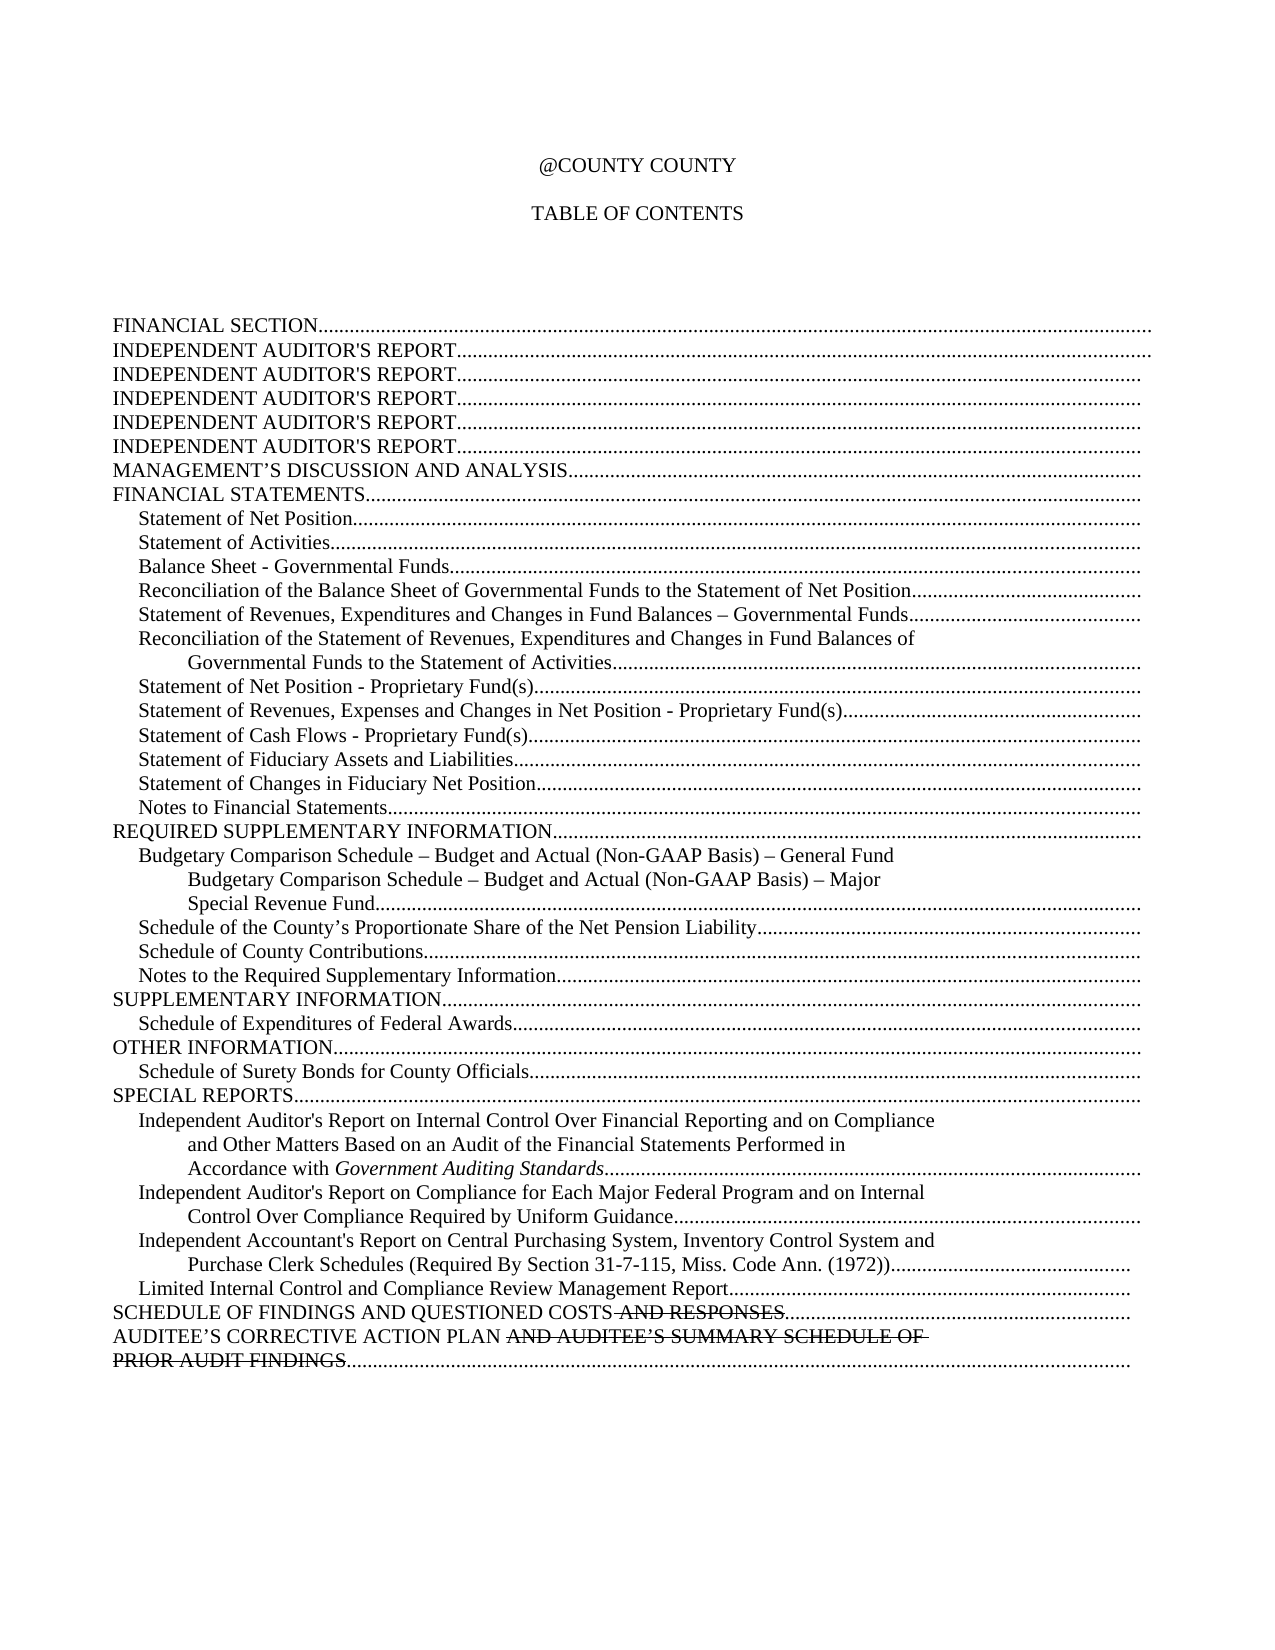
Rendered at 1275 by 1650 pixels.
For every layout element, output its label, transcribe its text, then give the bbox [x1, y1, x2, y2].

text Statement of Net Position 26 [138, 506, 937, 530]
text Balance Sheet - Governmental Funds 28 [138, 554, 937, 578]
text Independent Auditor's Report on Internal Control Over Financial Reporting and on Compliance and Other Matters Based on an Audit of the Financial Statements Performed in Accordance with Government Auditing Standards 94 [138, 1107, 937, 1180]
text Statement of Revenues, Expenses and Changes in Net Position - Proprietary Fund(s) 33 [138, 698, 937, 722]
text SPECIAL REPORTS 93 [112, 1083, 937, 1107]
text Statement of Net Position - Proprietary Fund(s) 32 [138, 674, 937, 698]
text Independent Auditor's Report on Compliance for Each Major Federal Program and on Internal Control Over Compliance Required by Uniform Guidance 98 [138, 1180, 937, 1228]
text Statement of Cash Flows - Proprietary Fund(s) 34 [138, 722, 937, 747]
text Statement of Activities 27 [138, 530, 937, 554]
text Independent Accountant's Report on Central Purchasing System, Inventory Control System and Purchase Clerk Schedules (Required By Section 31-7-115, Miss. Code Ann. (1972)) 104 [138, 1228, 937, 1276]
text SUPPLEMENTARY INFORMATION 88 [112, 987, 937, 1011]
text Statement of Revenues, Expenditures and Changes in Fund Balances – Governmental Funds 30 [138, 602, 937, 626]
text INDEPENDENT AUDITOR'S REPORT 11 [112, 362, 937, 386]
text TABLE OF CONTENTS [112, 201, 1162, 225]
text Reconciliation of the Statement of Revenues, Expenditures and Changes in Fund Balances of Governmental Funds to the Statement of Activities 31 [138, 626, 937, 674]
text Schedule of Expenditures of Federal Awards 89 [138, 1011, 937, 1035]
text @COUNTY COUNTY [112, 153, 1162, 177]
text REQUIRED SUPPLEMENTARY INFORMATION 79 [112, 819, 937, 843]
text Schedule of Surety Bonds for County Officials 92 [138, 1059, 937, 1083]
text FINANCIAL SECTION 6 [112, 313, 937, 337]
text INDEPENDENT AUDITOR'S REPORT 7 [112, 337, 937, 362]
text Schedule of the County’s Proportionate Share of the Net Pension Liability 82 [138, 915, 937, 939]
text INDEPENDENT AUDITOR'S REPORT 14 [112, 386, 937, 410]
text Limited Internal Control and Compliance Review Management Report 109 [138, 1276, 937, 1300]
text INDEPENDENT AUDITOR'S REPORT 17 [112, 410, 937, 434]
text Notes to the Required Supplementary Information 84 [138, 963, 937, 987]
text Reconciliation of the Balance Sheet of Governmental Funds to the Statement of Net Position 29 [138, 578, 937, 602]
text OTHER INFORMATION 91 [112, 1035, 937, 1059]
text Statement of Fiduciary Assets and Liabilities 35 [138, 747, 937, 771]
text AUDITEE’S CORRECTIVE ACTION PLAN AND AUDITEE’S SUMMARY SCHEDULE OF PRIOR AUDIT FINDINGS 116 [112, 1324, 937, 1372]
text Statement of Changes in Fiduciary Net Position 36 [138, 771, 937, 795]
text INDEPENDENT AUDITOR'S REPORT 21 [112, 434, 937, 458]
text SCHEDULE OF FINDINGS AND QUESTIONED COSTS AND RESPONSES 111 [112, 1300, 937, 1324]
text Notes to Financial Statements 37 [138, 795, 937, 819]
text FINANCIAL STATEMENTS 25 [112, 482, 937, 506]
text Budgetary Comparison Schedule – Budget and Actual (Non-GAAP Basis) – General Fund Budgetary Comparison Schedule – Budget and Actual (Non-GAAP Basis) – Major Special Revenue Fund 80 [138, 843, 937, 915]
text MANAGEMENT’S DISCUSSION AND ANALYSIS 24 [112, 458, 937, 482]
text Schedule of County Contributions 83 [138, 939, 937, 963]
